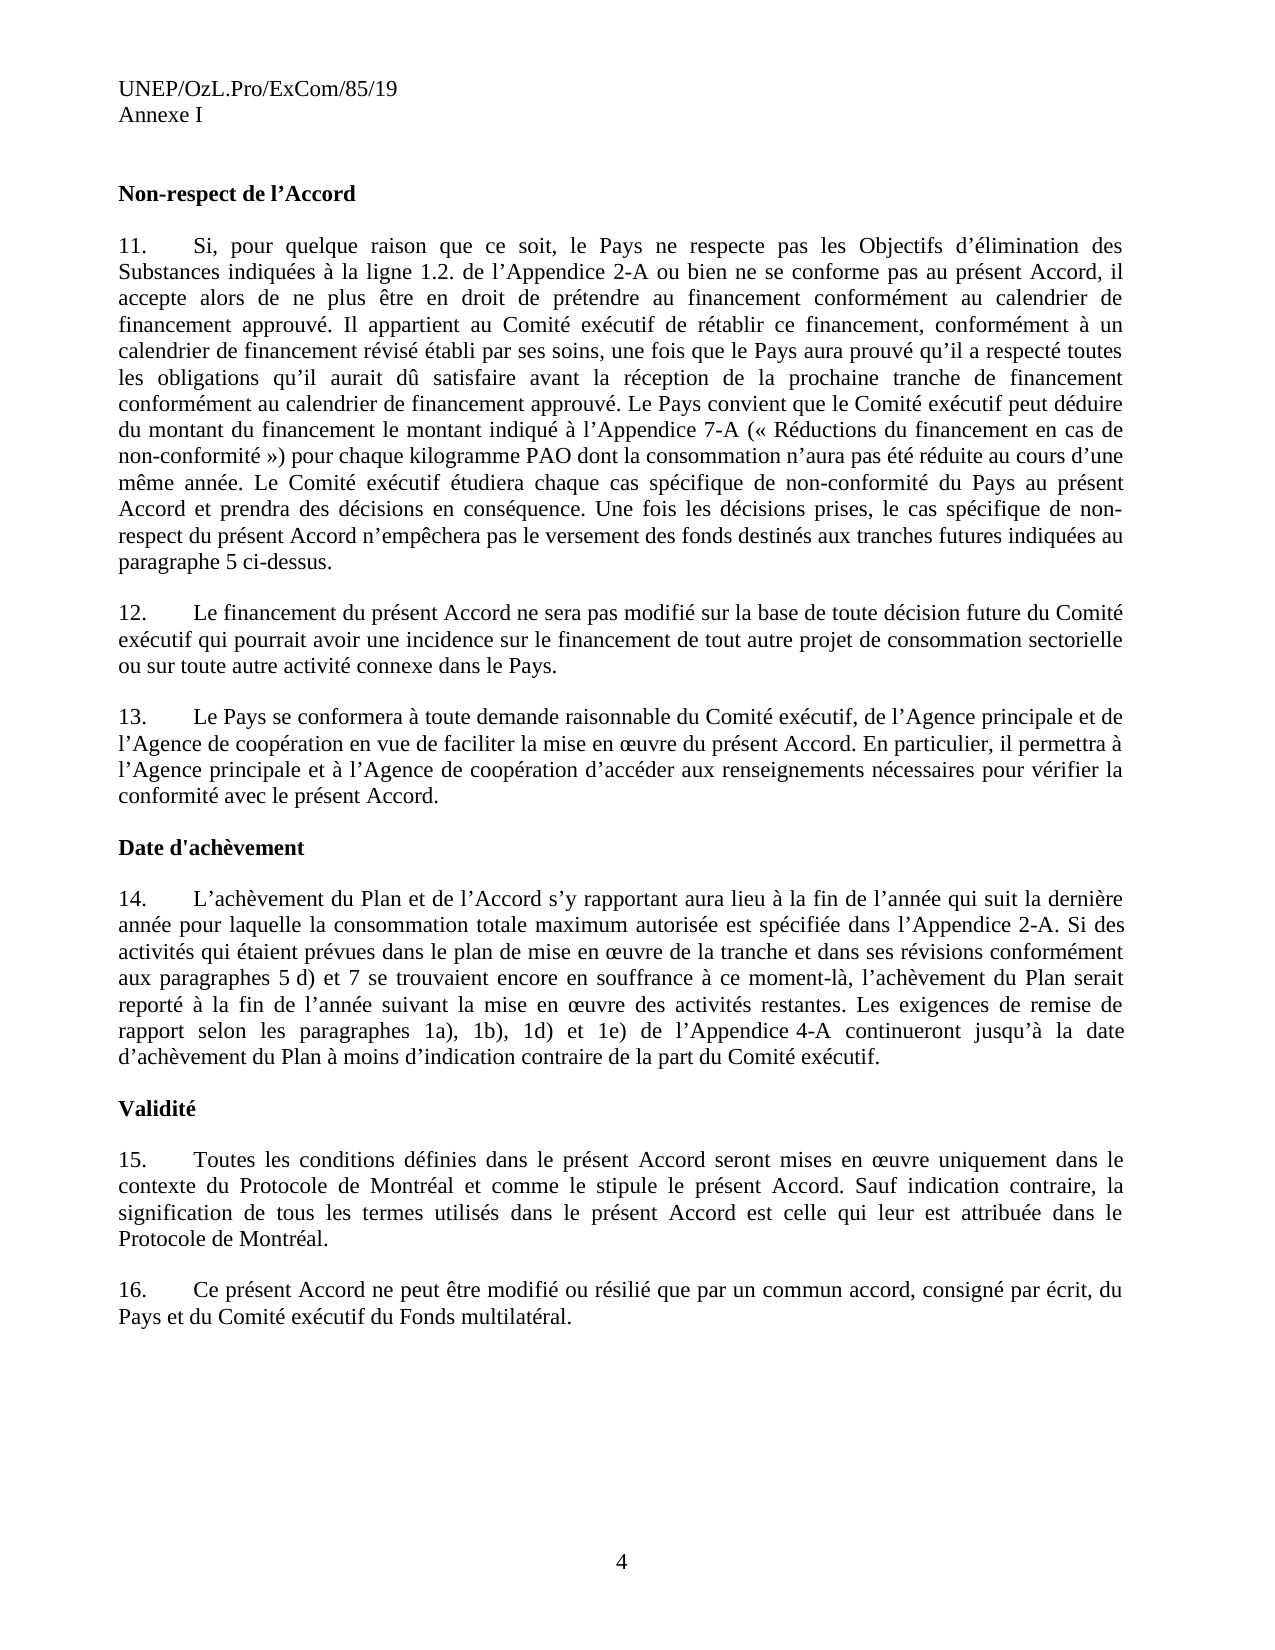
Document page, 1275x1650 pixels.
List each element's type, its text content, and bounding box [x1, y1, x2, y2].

subtitle Si, pour quelque raison que ce soit, le Pays ne respecte pas les Objectifs d’élimination des Substances indiquées à la ligne 1.2. de l’Appendice 2-A ou bien ne se conforme pas au présent Accord, il accepte alors de ne plus être en droit de prétendre au financement conformément au calendrier de financement approuvé. Il appartient au Comité exécutif de rétablir ce financement, conformément à un calendrier de financement révisé établi par ses soins, une fois que le Pays aura prouvé qu’il a respecté toutes les obligations qu’il aurait dû satisfaire avant la réception de la prochaine tranche de financement conformément au calendrier de financement approuvé. Le Pays convient que le Comité exécutif peut déduire du montant du financement le montant indiqué à l’Appendice 7-A (« Réductions du financement en cas de non-conformité ») pour chaque kilogramme PAO dont la consommation n’aura pas été réduite au cours d’une même année. Le Comité exécutif étudiera chaque cas spécifique de non-conformité du Pays au présent Accord et prendra des décisions en conséquence. Une fois les décisions prises, le cas spécifique de non-respect du présent Accord n’empêchera pas le versement des fonds destinés aux tranches futures indiquées au paragraphe 5 ci-dessus. [118, 232, 1125, 574]
subtitle Ce présent Accord ne peut être modifié ou résilié que par un commun accord, consigné par écrit, du Pays et du Comité exécutif du Fonds multilatéral. [118, 1276, 1125, 1329]
subtitle Le financement du présent Accord ne sera pas modifié sur la base de toute décision future du Comité exécutif qui pourrait avoir une incidence sur le financement de tout autre projet de consommation sectorielle ou sur toute autre activité connexe dans le Pays. [118, 599, 1125, 678]
subtitle Le Pays se conformera à toute demande raisonnable du Comité exécutif, de l’Agence principale et de l’Agence de coopération en vue de faciliter la mise en œuvre du présent Accord. En particulier, il permettra à l’Agence principale et à l’Agence de coopération d’accéder aux renseignements nécessaires pour vérifier la conformité avec le présent Accord. [118, 703, 1125, 809]
subtitle Toutes les conditions définies dans le présent Accord seront mises en œuvre uniquement dans le contexte du Protocole de Montréal et comme le stipule le présent Accord. Sauf indication contraire, la signification de tous les termes utilisés dans le présent Accord est celle qui leur est attribuée dans le Protocole de Montréal. [118, 1146, 1125, 1251]
text Date d'achèvement [118, 834, 1125, 860]
text Non-respect de l’Accord [118, 180, 1125, 207]
text Validité [118, 1095, 1125, 1121]
subtitle L’achèvement du Plan et de l’Accord s’y rapportant aura lieu à la fin de l’année qui suit la dernière année pour laquelle la consommation totale maximum autorisée est spécifiée dans l’Appendice 2-A. Si des activités qui étaient prévues dans le plan de mise en œuvre de la tranche et dans ses révisions conformément aux paragraphes 5 d) et 7 se trouvaient encore en souffrance à ce moment-là, l’achèvement du Plan serait reporté à la fin de l’année suivant la mise en œuvre des activités restantes. Les exigences de remise de rapport selon les paragraphes 1a), 1b), 1d) et 1e) de l’Appendice 4-A continueront jusqu’à la date d’achèvement du Plan à moins d’indication contraire de la part du Comité exécutif. [118, 885, 1125, 1070]
